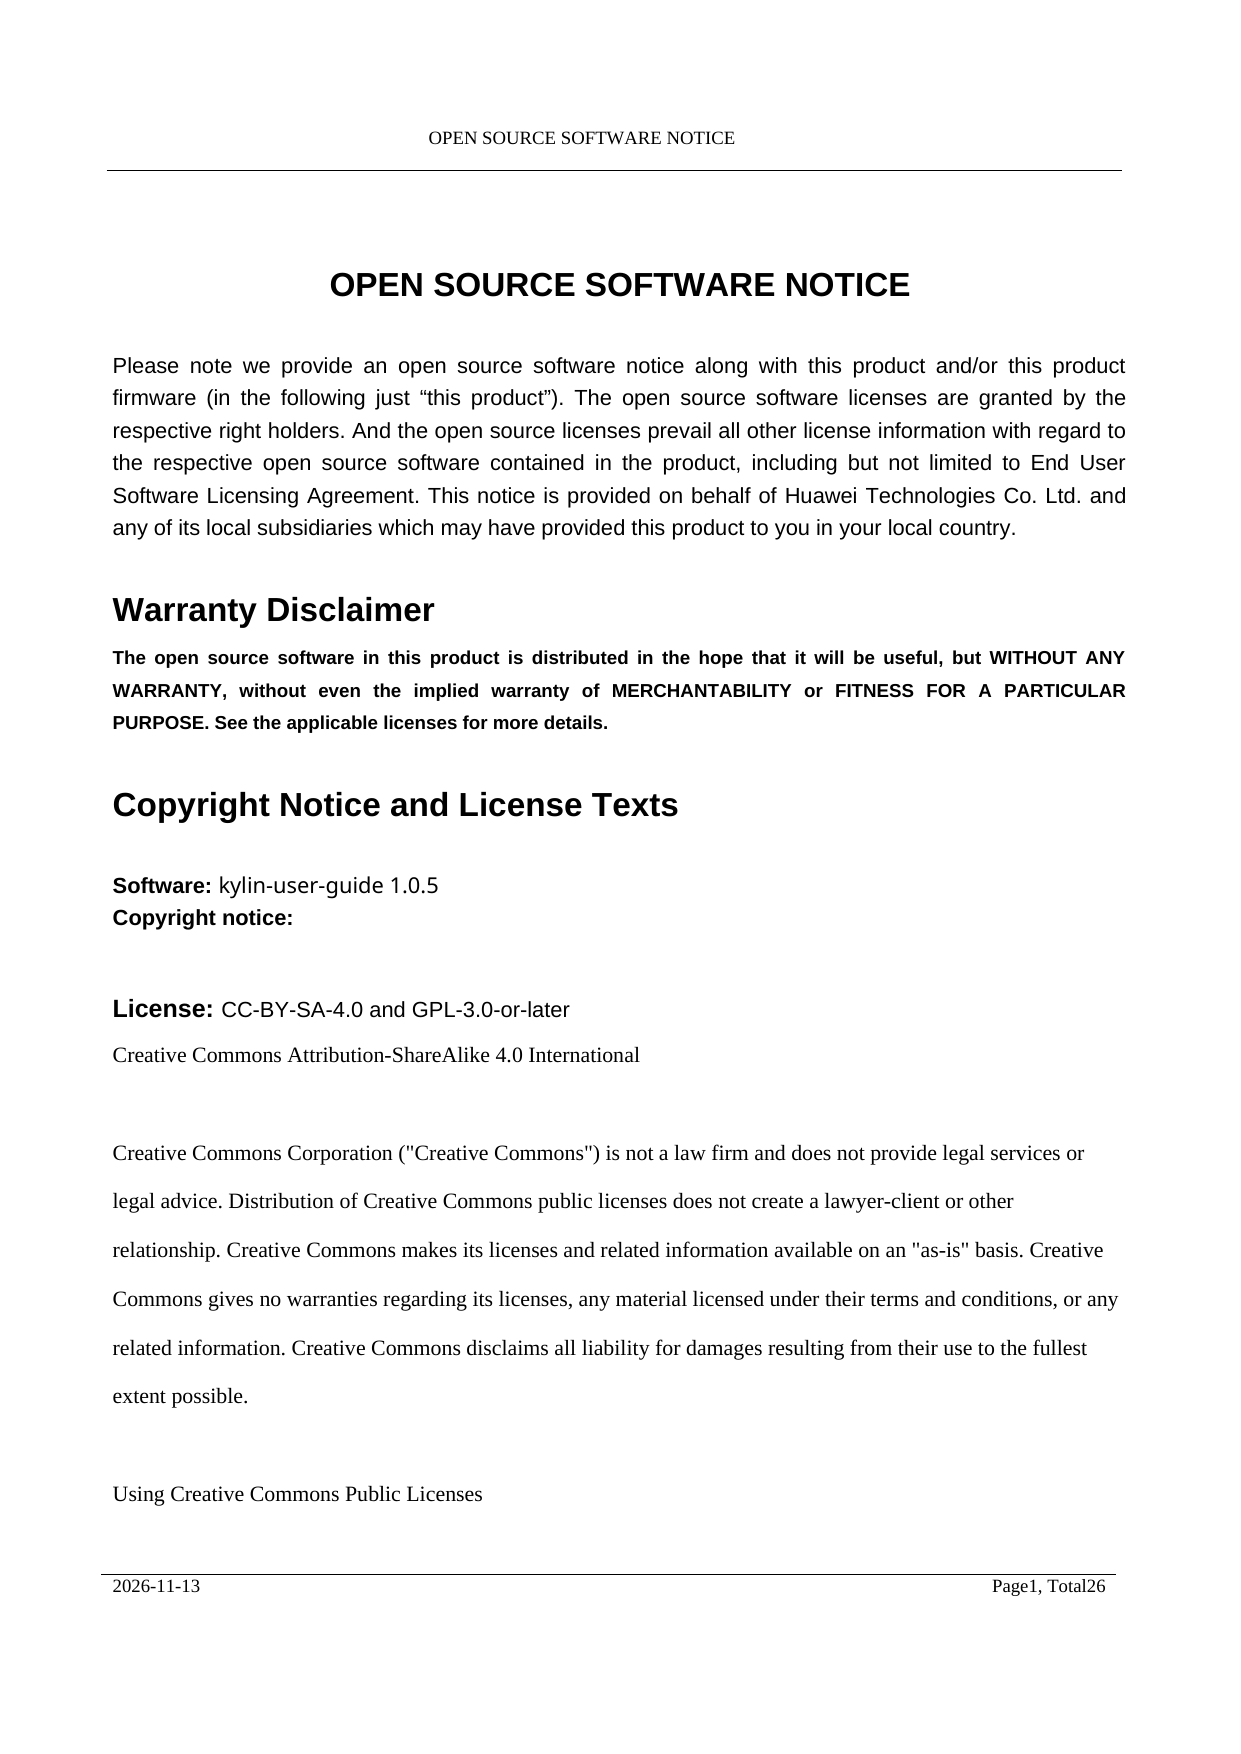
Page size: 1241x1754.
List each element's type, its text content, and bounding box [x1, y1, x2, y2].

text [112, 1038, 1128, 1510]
text The open source software in this product is distributed in the hope that it will be useful, but WITHOUT ANY WARRANTY, without even the implied warranty of MERCHANTABILITY or FITNESS FOR A PARTICULAR PURPOSE. See the applicable licenses for more details. [112, 641, 1128, 739]
text OPEN SOURCE SOFTWARE NOTICE [112, 251, 1128, 316]
text License: CC-BY-SA-4.0 and GPL-3.0-or-later [112, 992, 1128, 1024]
text Please note we provide an open source software notice along with this product and/or this product firmware (in the following just “this product”). The open source software licenses are granted by the respective right holders. And the open source licenses prevail all other license information with regard to the respective open source software contained in the product, including but not limited to End User Software Licensing Agreement. This notice is provided on behalf of Huawei Technologies Co. Ltd. and any of its local subsidiaries which may have provided this product to you in your local country. [112, 349, 1128, 544]
text Warranty Disclaimer [112, 576, 1128, 641]
text Copyright Notice and License Texts [112, 771, 1128, 836]
text Copyright notice: [112, 901, 1128, 934]
text Software: kylin-user-guide 1.0.5 [112, 869, 1128, 901]
